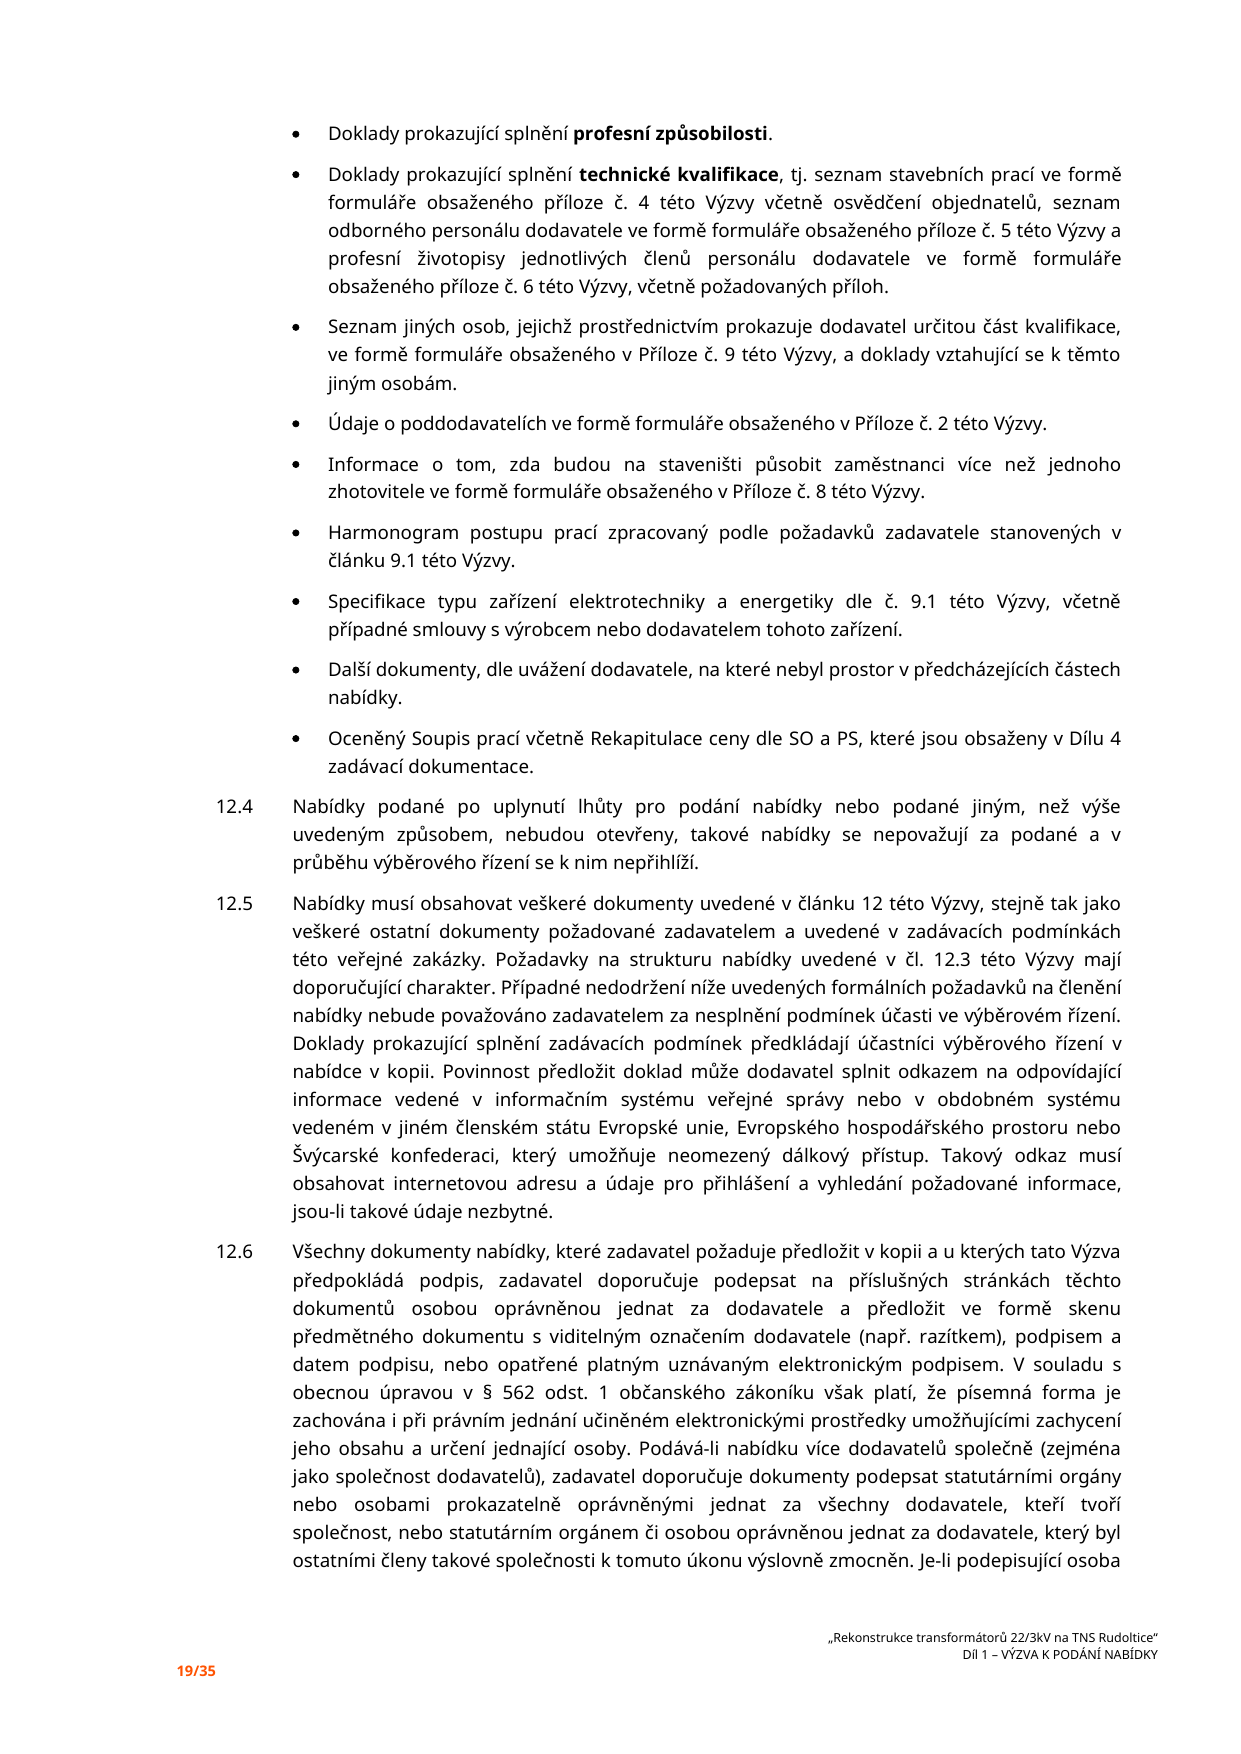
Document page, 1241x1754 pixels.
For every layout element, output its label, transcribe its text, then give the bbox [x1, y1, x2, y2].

text Informace o tom, zda budou na staveništi působit zaměstnanci více než jednoho zhotovitele ve formě formuláře obsaženého v Příloze č. 8 této Výzvy. [292, 451, 1122, 504]
text Další dokumenty, dle uvážení dodavatele, na které nebyl prostor v předcházejících částech nabídky. [292, 656, 1122, 710]
text Specifikace typu zařízení elektrotechniky a energetiky dle č. 9.1 této Výzvy, včetně případné smlouvy s výrobcem nebo dodavatelem tohoto zařízení. [292, 588, 1122, 641]
text Nabídky musí obsahovat veškeré dokumenty uvedené v článku 12 této Výzvy, stejně tak jako veškeré ostatní dokumenty požadované zadavatelem a uvedené v zadávacích podmínkách této veřejné zakázky. Požadavky na strukturu nabídky uvedené v čl. 12.3 této Výzvy mají doporučující charakter. Případné nedodržení níže uvedených formálních požadavků na členění nabídky nebude považováno zadavatelem za nesplnění podmínek účasti ve výběrovém řízení. Doklady prokazující splnění zadávacích podmínek předkládají účastníci výběrového řízení v nabídce v kopii. Povinnost předložit doklad může dodavatel splnit odkazem na odpovídající informace vedené v informačním systému veřejné správy nebo v obdobném systému vedeném v jiném členském státu Evropské unie, Evropského hospodářského prostoru nebo Švýcarské konfederaci, který umožňuje neomezený dálkový přístup. Takový odkaz musí obsahovat internetovou adresu a údaje pro přihlášení a vyhledání požadované informace, jsou-li takové údaje nezbytné. [216, 890, 1122, 1224]
text Harmonogram postupu prací zpracovaný podle požadavků zadavatele stanovených v článku 9.1 této Výzvy. [292, 519, 1122, 573]
text Nabídky podané po uplynutí lhůty pro podání nabídky nebo podané jiným, než výše uvedeným způsobem, nebudou otevřeny, takové nabídky se nepovažují za podané a v průběhu výběrového řízení se k nim nepřihlíží. [216, 793, 1122, 875]
text Doklady prokazující splnění technické kvalifikace, tj. seznam stavebních prací ve formě formuláře obsaženého příloze č. 4 této Výzvy včetně osvědčení objednatelů, seznam odborného personálu dodavatele ve formě formuláře obsaženého příloze č. 5 této Výzvy a profesní životopisy jednotlivých členů personálu dodavatele ve formě formuláře obsaženého příloze č. 6 této Výzvy, včetně požadovaných příloh. [292, 161, 1122, 299]
text Doklady prokazující splnění profesní způsobilosti. [292, 121, 1122, 146]
text Údaje o poddodavatelích ve formě formuláře obsaženého v Příloze č. 2 této Výzvy. [292, 410, 1122, 436]
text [216, 1239, 1122, 1573]
text Oceněný Soupis prací včetně Rekapitulace ceny dle SO a PS, které jsou obsaženy v Dílu 4 zadávací dokumentace. [292, 725, 1122, 778]
text Seznam jiných osob, jejichž prostřednictvím prokazuje dodavatel určitou část kvalifikace, ve formě formuláře obsaženého v Příloze č. 9 této Výzvy, a doklady vztahující se k těmto jiným osobám. [292, 314, 1122, 395]
